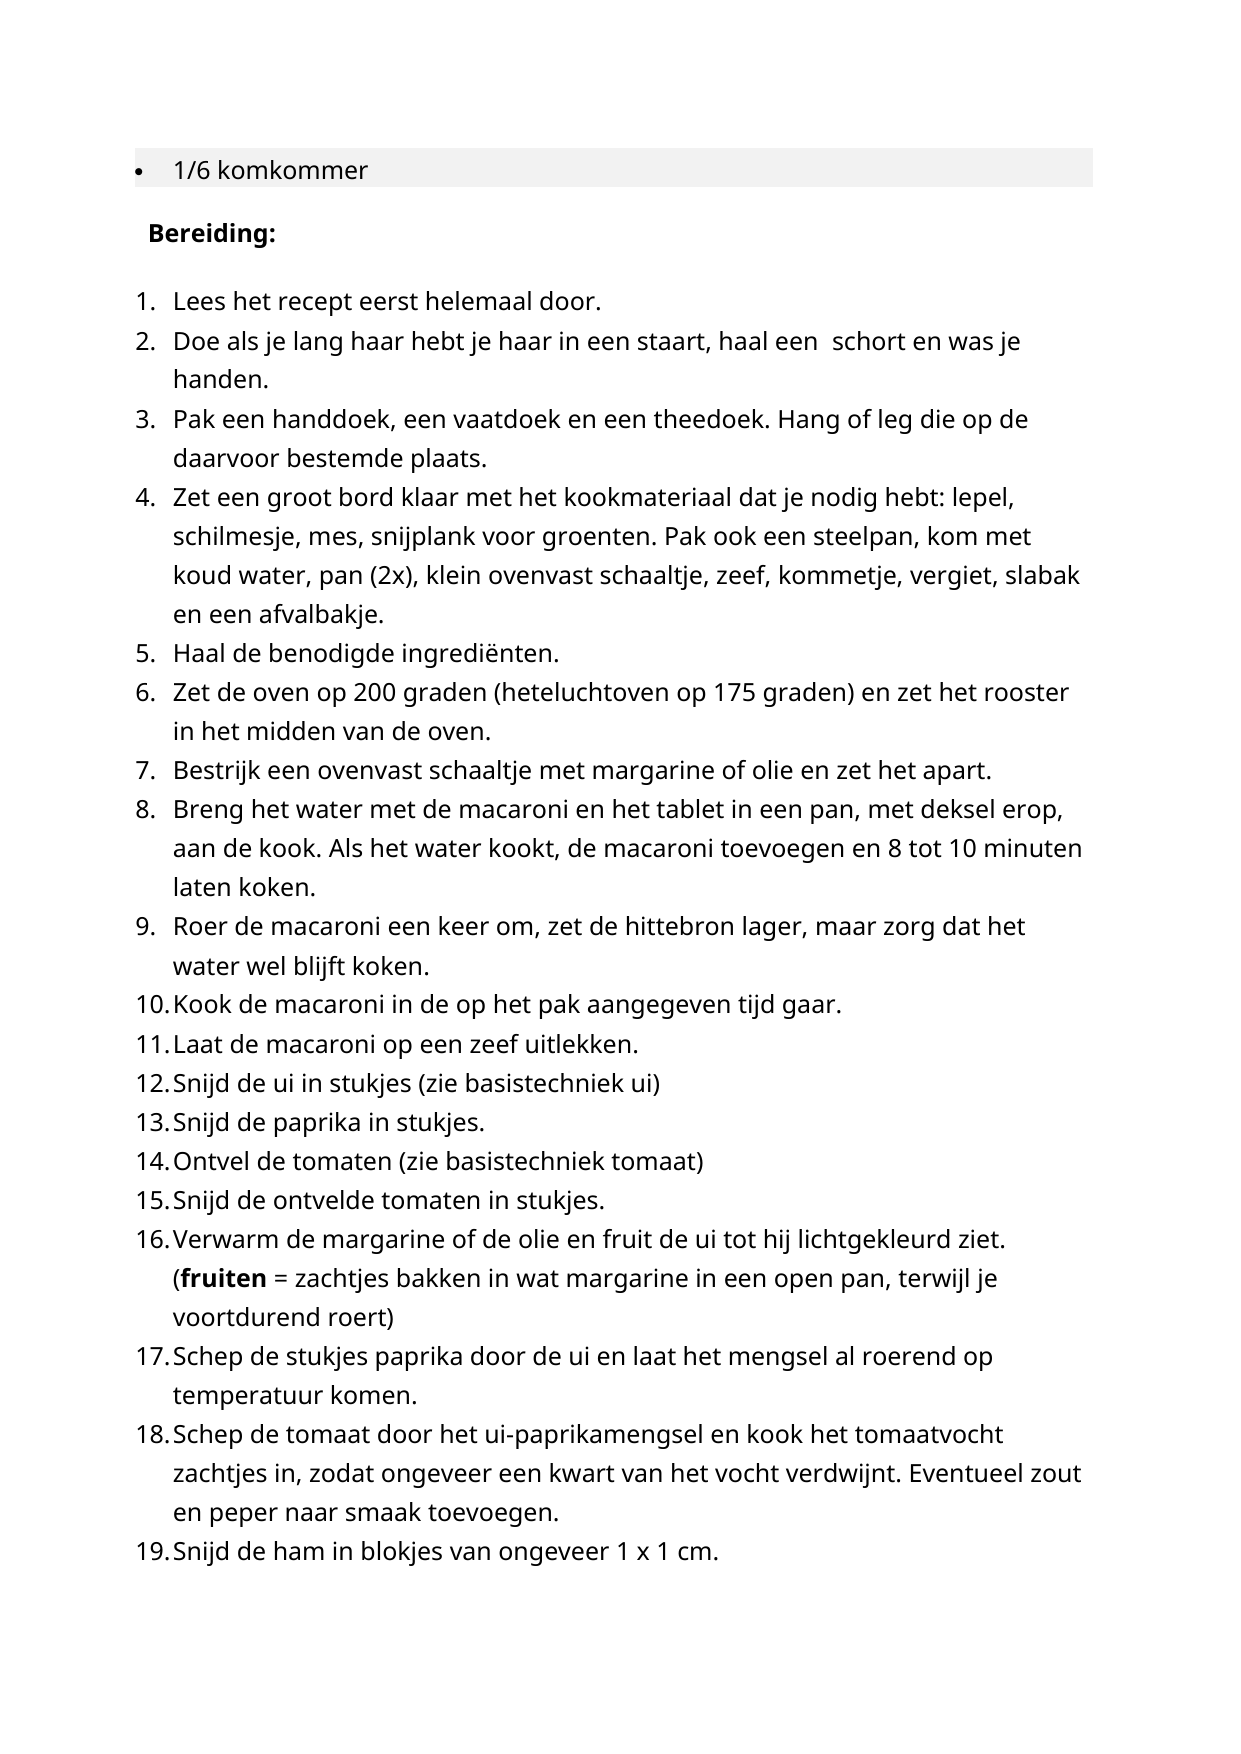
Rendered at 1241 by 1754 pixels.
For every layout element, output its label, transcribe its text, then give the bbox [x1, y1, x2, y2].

list Pak een handdoek, een vaatdoek en een theedoek. Hang of leg die op de daarvoor bestemde plaats. [135, 396, 1093, 474]
list Laat de macaroni op een zeef uitlekken. [135, 1021, 1093, 1060]
list Snijd de ontvelde tomaten in stukjes. [135, 1177, 1093, 1217]
list Roer de macaroni een keer om, zet de hittebron lager, maar zorg dat het water wel blijft koken. [135, 904, 1093, 982]
list Haal de benodigde ingrediënten. [135, 631, 1093, 670]
text Bereiding: [148, 216, 1093, 250]
list Bestrijk een ovenvast schaaltje met margarine of olie en zet het apart. [135, 748, 1093, 787]
list Snijd de paprika in stukjes. [135, 1099, 1093, 1138]
list Doe als je lang haar hebt je haar in een staart, haal een schort en was je handen. [135, 318, 1093, 396]
list 1/6 komkommer [135, 148, 1093, 187]
list Schep de stukjes paprika door de ui en laat het mengsel al roerend op temperatuur komen. [135, 1334, 1093, 1412]
list Lees het recept eerst helemaal door. [135, 279, 1093, 318]
list Zet een groot bord klaar met het kookmateriaal dat je nodig hebt: lepel, schilmesje, mes, snijplank voor groenten. Pak ook een steelpan, kom met koud water, pan (2x), klein ovenvast schaaltje, zeef, kommetje, vergiet, slabak en een afvalbakje. [135, 474, 1093, 631]
list Schep de tomaat door het ui-paprikamengsel en kook het tomaatvocht zachtjes in, zodat ongeveer een kwart van het vocht verdwijnt. Eventueel zout en peper naar smaak toevoegen. [135, 1412, 1093, 1529]
list Snijd de ham in blokjes van ongeveer 1 x 1 cm. [135, 1529, 1093, 1568]
list Zet de oven op 200 graden (heteluchtoven op 175 graden) en zet het rooster in het midden van de oven. [135, 670, 1093, 748]
list Ontvel de tomaten (zie basistechniek tomaat) [135, 1138, 1093, 1177]
list Snijd de ui in stukjes (zie basistechniek ui) [135, 1060, 1093, 1099]
list Kook de macaroni in de op het pak aangegeven tijd gaar. [135, 982, 1093, 1021]
list Breng het water met de macaroni en het tablet in een pan, met deksel erop, aan de kook. Als het water kookt, de macaroni toevoegen en 8 tot 10 minuten laten koken. [135, 787, 1093, 904]
list Verwarm de margarine of de olie en fruit de ui tot hij lichtgekleurd ziet. (fruiten = zachtjes bakken in wat margarine in een open pan, terwijl je voortdurend roert) [135, 1217, 1093, 1334]
